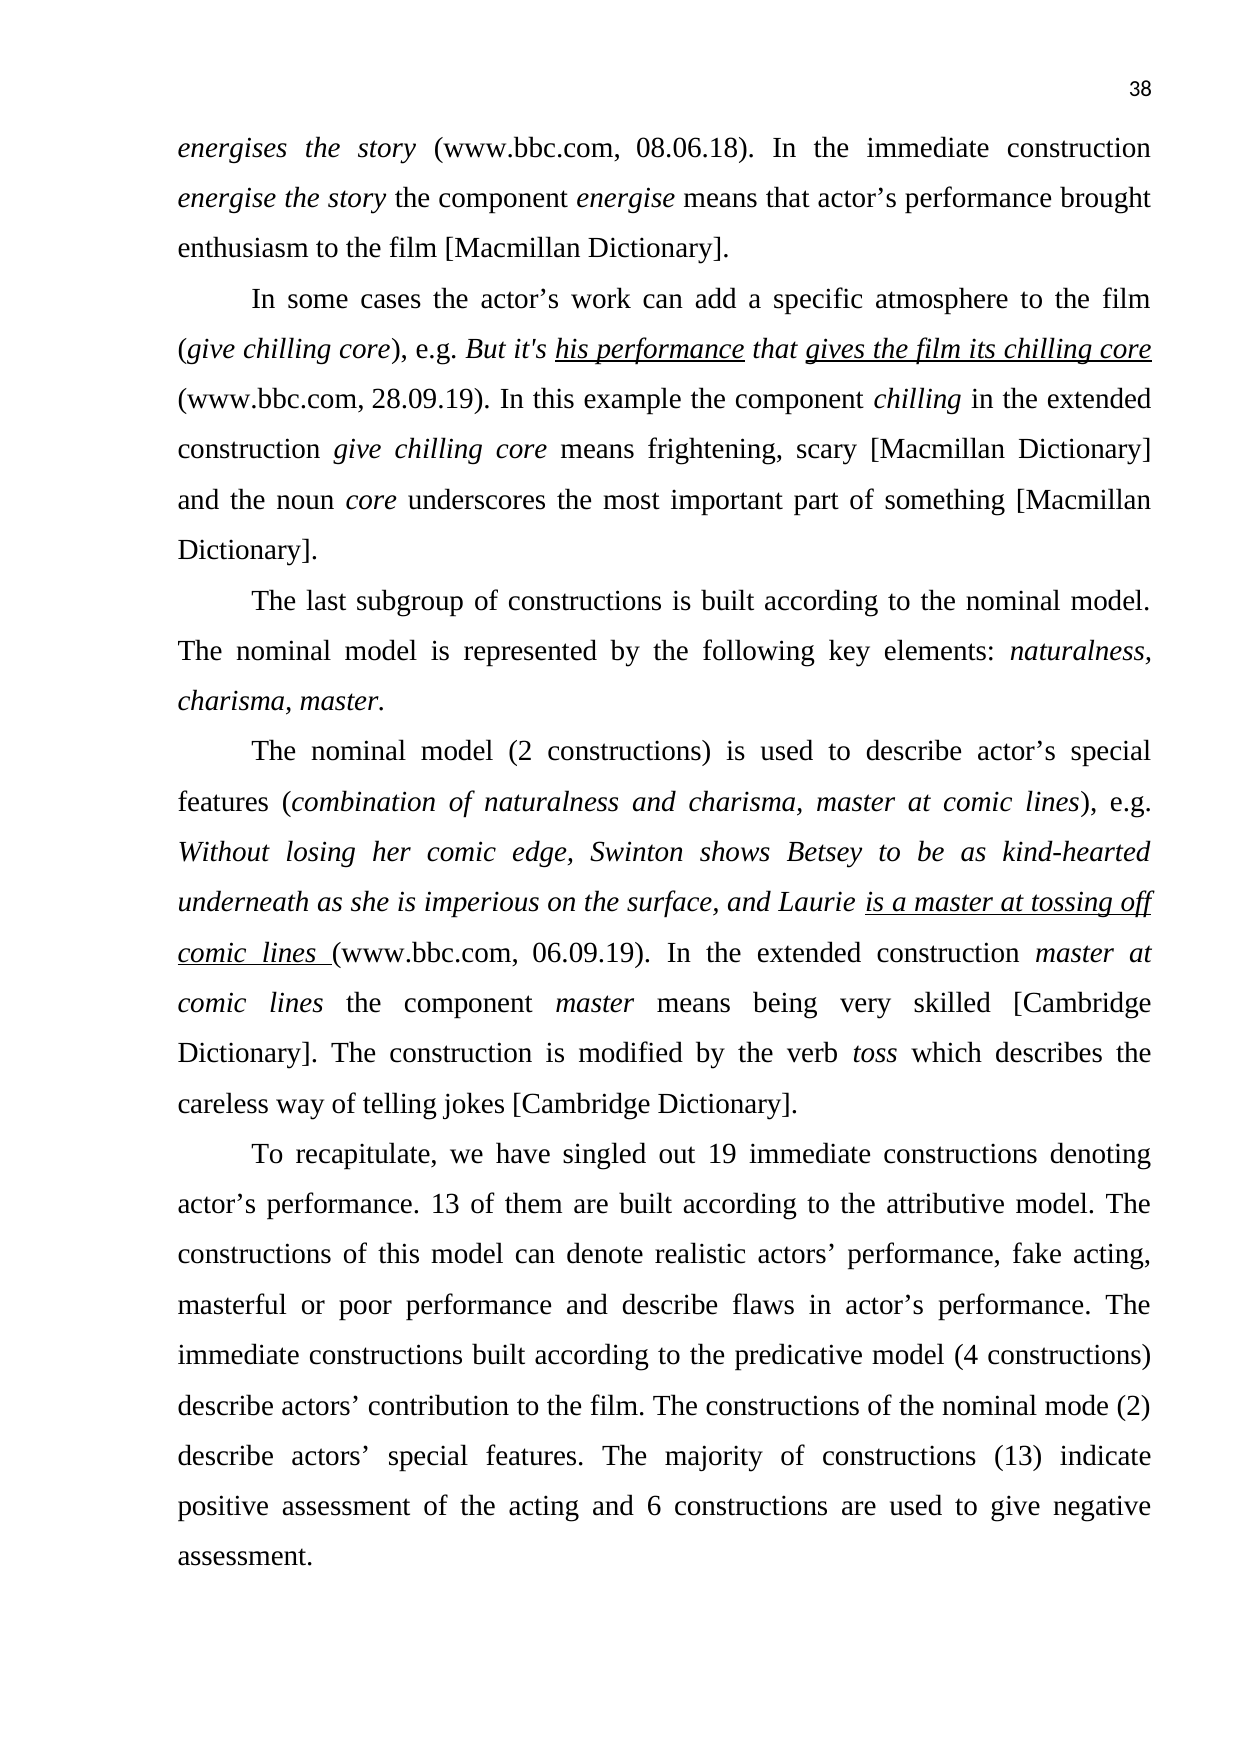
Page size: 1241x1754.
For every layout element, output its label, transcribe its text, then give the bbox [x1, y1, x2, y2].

text The last subgroup of constructions is built according to the nominal model. The nominal model is represented by the following key elements: naturalness, charisma, master. [177, 583, 1152, 717]
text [177, 130, 1152, 264]
text To recapitulate, we have singled out 19 immediate constructions denoting actor’s performance. 13 of them are built according to the attributive model. The constructions of this model can denote realistic actors’ performance, fake acting, masterful or poor performance and describe flaws in actor’s performance. The immediate constructions built according to the predicative model (4 constructions) describe actors’ contribution to the film. The constructions of the nominal mode (2) describe actors’ special features. The majority of constructions (13) indicate positive assessment of the acting and 6 constructions are used to give negative assessment. [177, 1136, 1152, 1572]
text In some cases the actor’s work can add a specific atmosphere to the film (give chilling core), e.g. But it's his performance that gives the film its chilling core (www.bbc.com, 28.09.19). In this example the component chilling in the extended construction give chilling core means frightening, scary [Macmillan Dictionary] and the noun core underscores the most important part of something [Macmillan Dictionary]. [177, 281, 1152, 566]
text The nominal model (2 constructions) is used to describe actor’s special features (combination of naturalness and charisma, master at comic lines), e.g. Without losing her comic edge, Swinton shows Betsey to be as kind-hearted underneath as she is imperious on the surface, and Laurie is a master at tossing off comic lines (www.bbc.com, 06.09.19). In the extended construction master at comic lines the component master means being very skilled [Cambridge Dictionary]. The construction is modified by the verb toss which describes the careless way of telling jokes [Cambridge Dictionary]. [177, 733, 1152, 1119]
